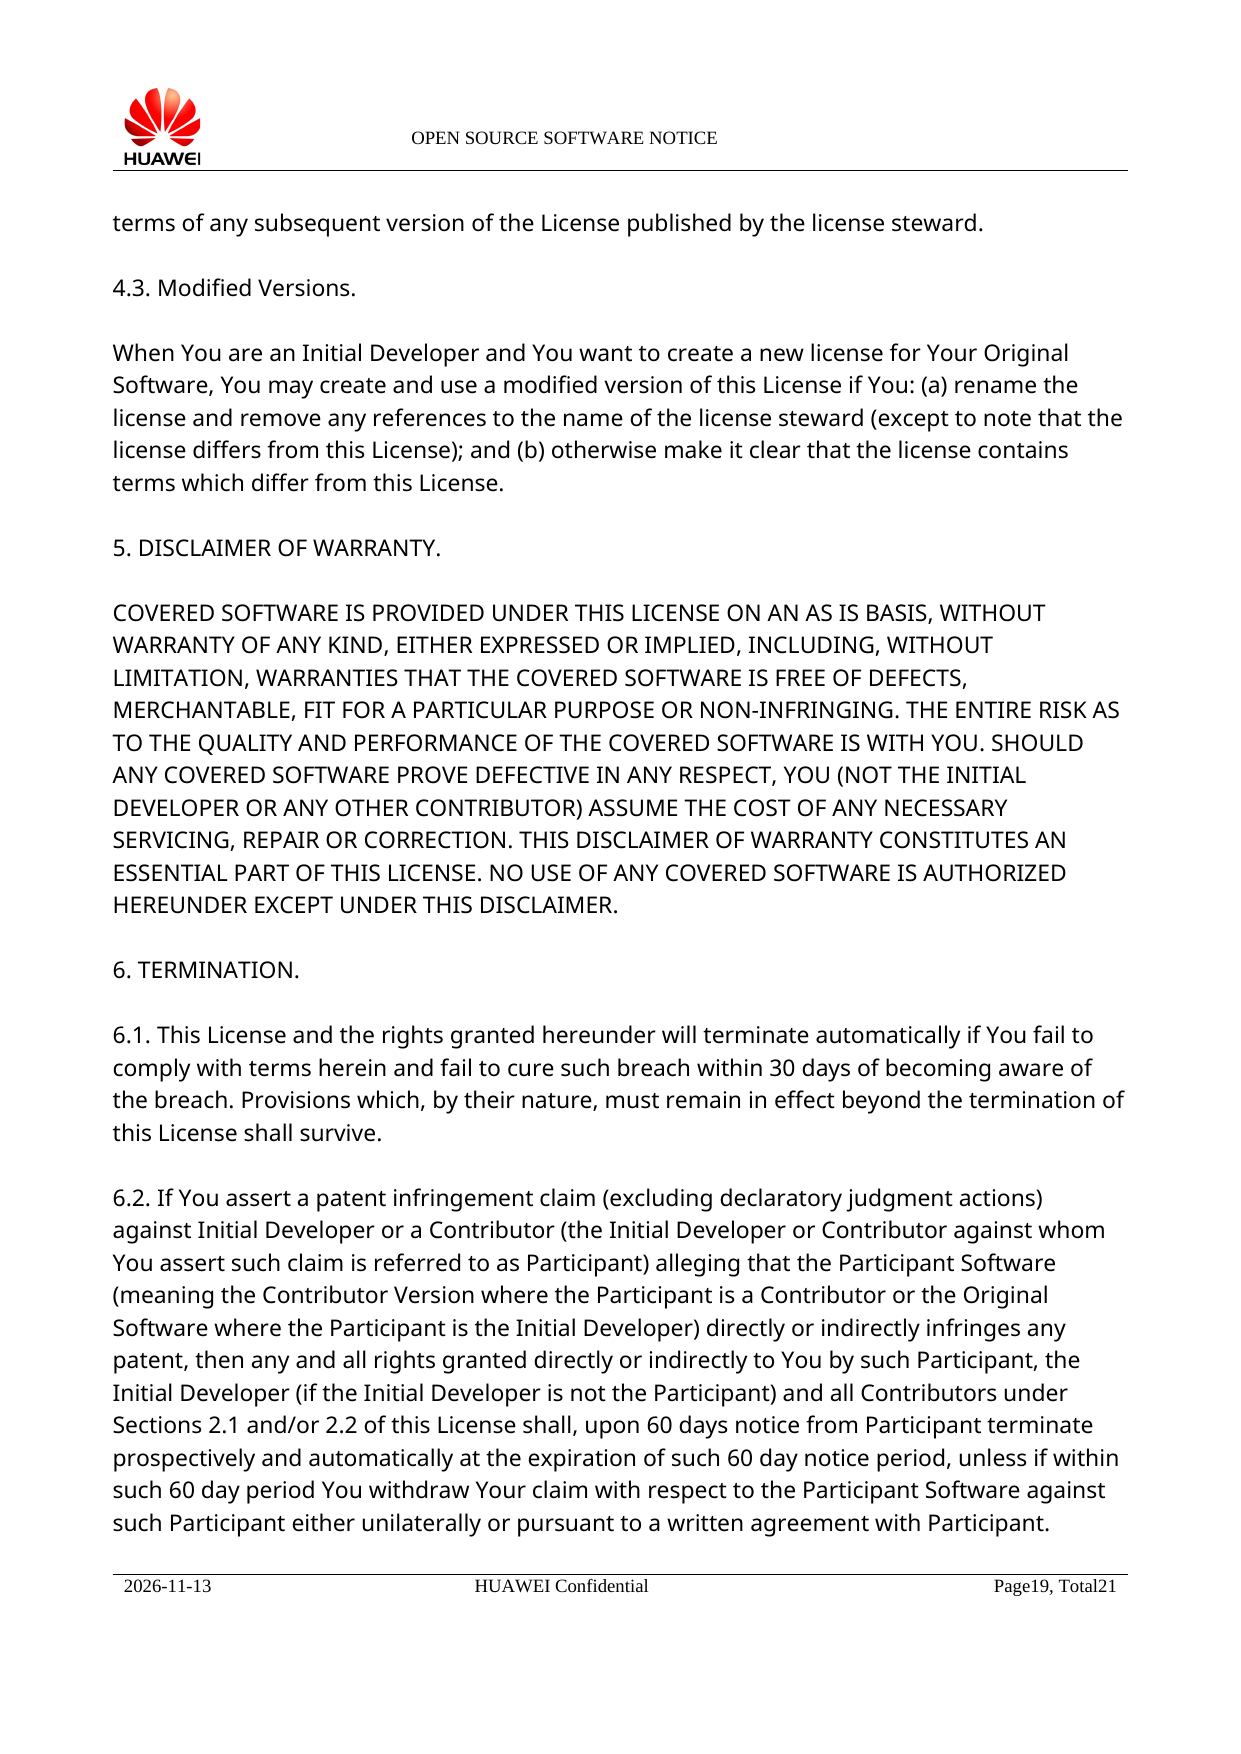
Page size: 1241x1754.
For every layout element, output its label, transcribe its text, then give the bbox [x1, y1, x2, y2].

picture [124, 88, 201, 165]
text 6. TERMINATION. [112, 954, 1128, 986]
text COVERED SOFTWARE IS PROVIDED UNDER THIS LICENSE ON AN AS IS BASIS, WITHOUT WARRANTY OF ANY KIND, EITHER EXPRESSED OR IMPLIED, INCLUDING, WITHOUT LIMITATION, WARRANTIES THAT THE COVERED SOFTWARE IS FREE OF DEFECTS, MERCHANTABLE, FIT FOR A PARTICULAR PURPOSE OR NON-INFRINGING. THE ENTIRE RISK AS TO THE QUALITY AND PERFORMANCE OF THE COVERED SOFTWARE IS WITH YOU. SHOULD ANY COVERED SOFTWARE PROVE DEFECTIVE IN ANY RESPECT, YOU (NOT THE INITIAL DEVELOPER OR ANY OTHER CONTRIBUTOR) ASSUME THE COST OF ANY NECESSARY SERVICING, REPAIR OR CORRECTION. THIS DISCLAIMER OF WARRANTY CONSTITUTES AN ESSENTIAL PART OF THIS LICENSE. NO USE OF ANY COVERED SOFTWARE IS AUTHORIZED HEREUNDER EXCEPT UNDER THIS DISCLAIMER. [112, 596, 1128, 921]
text 4.3. Modified Versions. [112, 271, 1128, 304]
text 6.1. This License and the rights granted hereunder will terminate automatically if You fail to comply with terms herein and fail to cure such breach within 30 days of becoming aware of the breach. Provisions which, by their nature, must remain in effect beyond the termination of this License shall survive. [112, 1019, 1128, 1149]
text 5. DISCLAIMER OF WARRANTY. [112, 531, 1128, 564]
text 6.2. If You assert a patent infringement claim (excluding declaratory judgment actions) against Initial Developer or a Contributor (the Initial Developer or Contributor against whom You assert such claim is referred to as Participant) alleging that the Participant Software (meaning the Contributor Version where the Participant is a Contributor or the Original Software where the Participant is the Initial Developer) directly or indirectly infringes any patent, then any and all rights granted directly or indirectly to You by such Participant, the Initial Developer (if the Initial Developer is not the Participant) and all Contributors under Sections 2.1 and/or 2.2 of this License shall, upon 60 days notice from Participant terminate prospectively and automatically at the expiration of such 60 day notice period, unless if within such 60 day period You withdraw Your claim with respect to the Participant Software against such Participant either unilaterally or pursuant to a written agreement with Participant. [112, 1181, 1128, 1539]
text When You are an Initial Developer and You want to create a new license for Your Original Software, You may create and use a modified version of this License if You: (a) rename the license and remove any references to the name of the license steward (except to note that the license differs from this License); and (b) otherwise make it clear that the license contains terms which differ from this License. [112, 336, 1128, 499]
